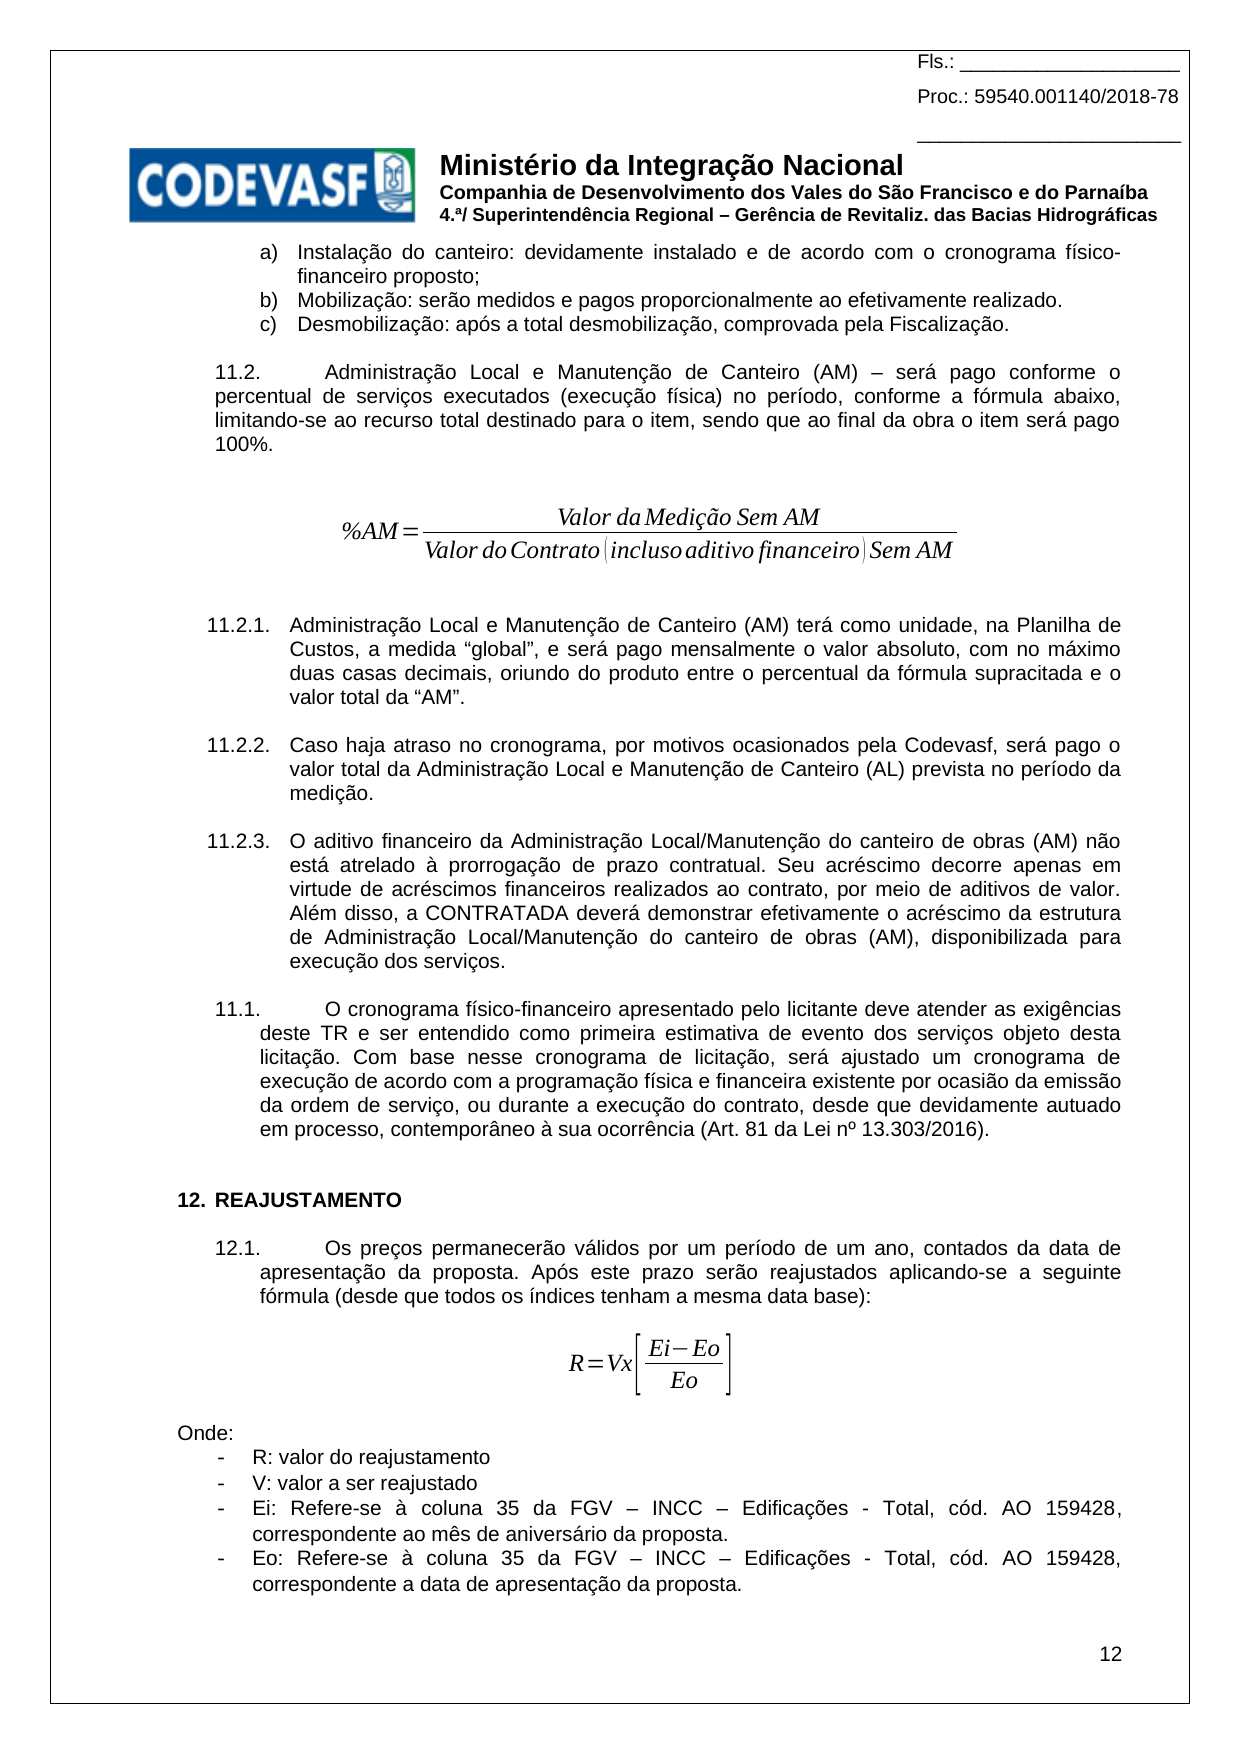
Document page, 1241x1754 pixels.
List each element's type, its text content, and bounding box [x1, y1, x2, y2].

subtitle REAJUSTAMENTO [177, 1188, 1122, 1212]
list Desmobilização: após a total desmobilização, comprovada pela Fiscalização. [259, 312, 1122, 336]
subtitle O cronograma físico-financeiro apresentado pelo licitante deve atender as exigências deste TR e ser entendido como primeira estimativa de evento dos serviços objeto desta licitação. Com base nesse cronograma de licitação, será ajustado um cronograma de execução de acordo com a programação física e financeira existente por ocasião da emissão da ordem de serviço, ou durante a execução do contrato, desde que devidamente autuado em processo, contemporâneo à sua ocorrência (Art. 81 da Lei nº 13.303/2016). [214, 997, 1122, 1140]
list Mobilização: serão medidos e pagos proporcionalmente ao efetivamente realizado. [259, 288, 1122, 312]
subtitle Caso haja atraso no cronograma, por motivos ocasionados pela Codevasf, será pago o valor total da Administração Local e Manutenção de Canteiro (AL) prevista no período da medição. [207, 733, 1122, 805]
subtitle O aditivo financeiro da Administração Local/Manutenção do canteiro de obras (AM) não está atrelado à prorrogação de prazo contratual. Seu acréscimo decorre apenas em virtude de acréscimos financeiros realizados ao contrato, por meio de aditivos de valor. Além disso, a CONTRATADA deverá demonstrar efetivamente o acréscimo da estrutura de Administração Local/Manutenção do canteiro de obras (AM), disponibilizada para execução dos serviços. [207, 829, 1122, 973]
text Onde: [177, 1421, 1122, 1444]
list Ei: Refere-se à coluna 35 da FGV – INCC – Edificações - Total, cód. AO 159428, correspondente ao mês de aniversário da proposta. [214, 1496, 1122, 1546]
list R: valor do reajustamento [214, 1444, 1122, 1470]
list Eo: Refere-se à coluna 35 da FGV – INCC – Edificações - Total, cód. AO 159428, correspondente a data de apresentação da proposta. [214, 1546, 1122, 1596]
picture [129, 148, 417, 225]
subtitle Os preços permanecerão válidos por um período de um ano, contados da data de apresentação da proposta. Após este prazo serão reajustados aplicando-se a seguinte fórmula (desde que todos os índices tenham a mesma data base): [214, 1236, 1122, 1308]
list V: valor a ser reajustado [214, 1470, 1122, 1496]
subtitle Administração Local e Manutenção de Canteiro (AM) – será pago conforme o percentual de serviços executados (execução física) no período, conforme a fórmula abaixo, limitando-se ao recurso total destinado para o item, sendo que ao final da obra o item será pago 100%. [214, 359, 1122, 455]
subtitle Administração Local e Manutenção de Canteiro (AM) terá como unidade, na Planilha de Custos, a medida “global”, e será pago mensalmente o valor absoluto, com no máximo duas casas decimais, oriundo do produto entre o percentual da fórmula supracitada e o valor total da “AM”. [207, 613, 1122, 709]
list Instalação do canteiro: devidamente instalado e de acordo com o cronograma físico-financeiro proposto; [259, 240, 1122, 288]
